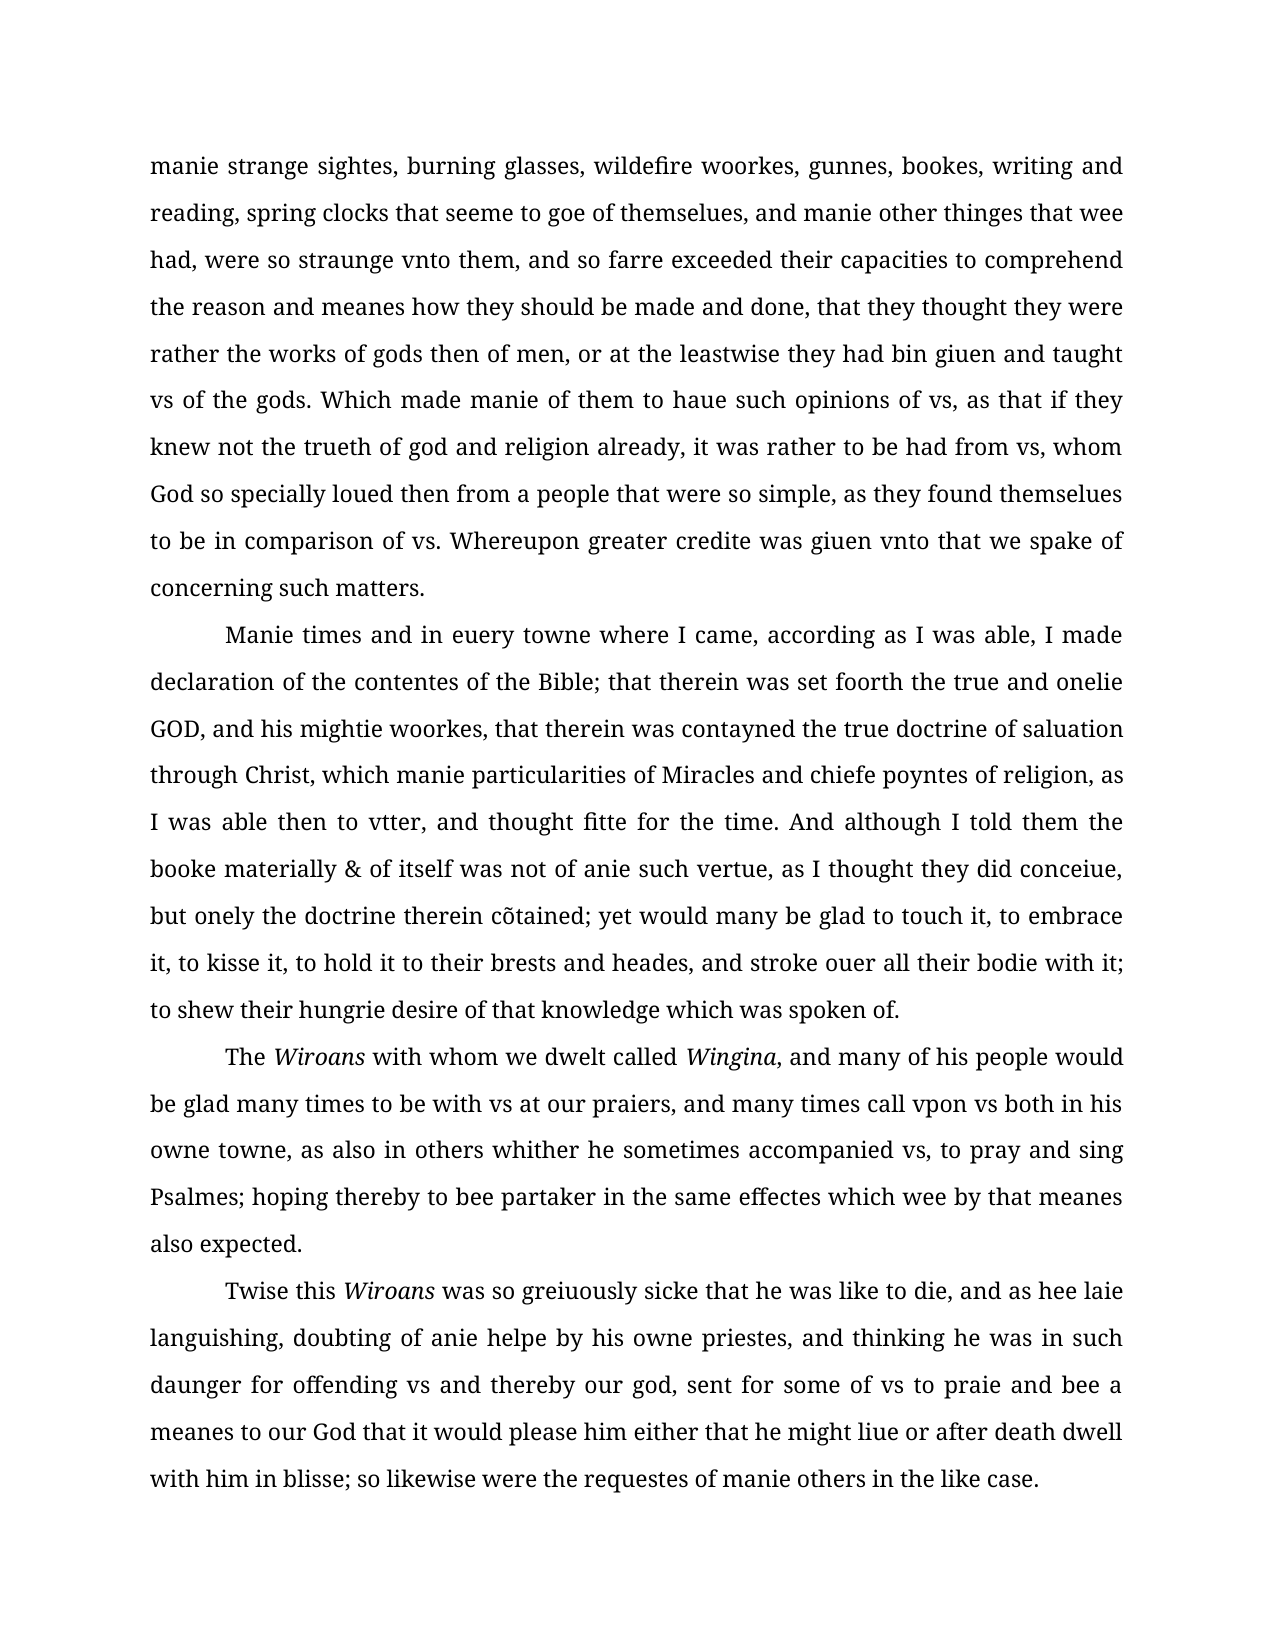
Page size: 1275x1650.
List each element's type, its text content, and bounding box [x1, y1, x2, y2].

text The Wiroans with whom we dwelt called Wingina, and many of his people would be glad many times to be with vs at our praiers, and many times call vpon vs both in his owne towne, as also in others whither he sometimes accompanied vs, to pray and sing Psalmes; hoping thereby to bee partaker in the same effectes which wee by that meanes also expected. [150, 1041, 1125, 1259]
text Manie times and in euery towne where I came, according as I was able, I made declaration of the contentes of the Bible; that therein was set foorth the true and onelie GOD, and his mightie woorkes, that therein was contayned the true doctrine of saluation through Christ, which manie particularities of Miracles and chiefe poyntes of religion, as I was able then to vtter, and thought fitte for the time. And although I told them the booke materially & of itself was not of anie such vertue, as I thought they did conceiue, but onely the doctrine therein cõtained; yet would many be glad to touch it, to embrace it, to kisse it, to hold it to their brests and heades, and stroke ouer all their bodie with it; to shew their hungrie desire of that knowledge which was spoken of. [150, 619, 1125, 1025]
text Twise this Wiroans was so greiuously sicke that he was like to die, and as hee laie languishing, doubting of anie helpe by his owne priestes, and thinking he was in such daunger for offending vs and thereby our god, sent for some of vs to praie and bee a meanes to our God that it would please him either that he might liue or after death dwell with him in blisse; so likewise were the requestes of manie others in the like case. [150, 1275, 1125, 1494]
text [150, 150, 1125, 603]
